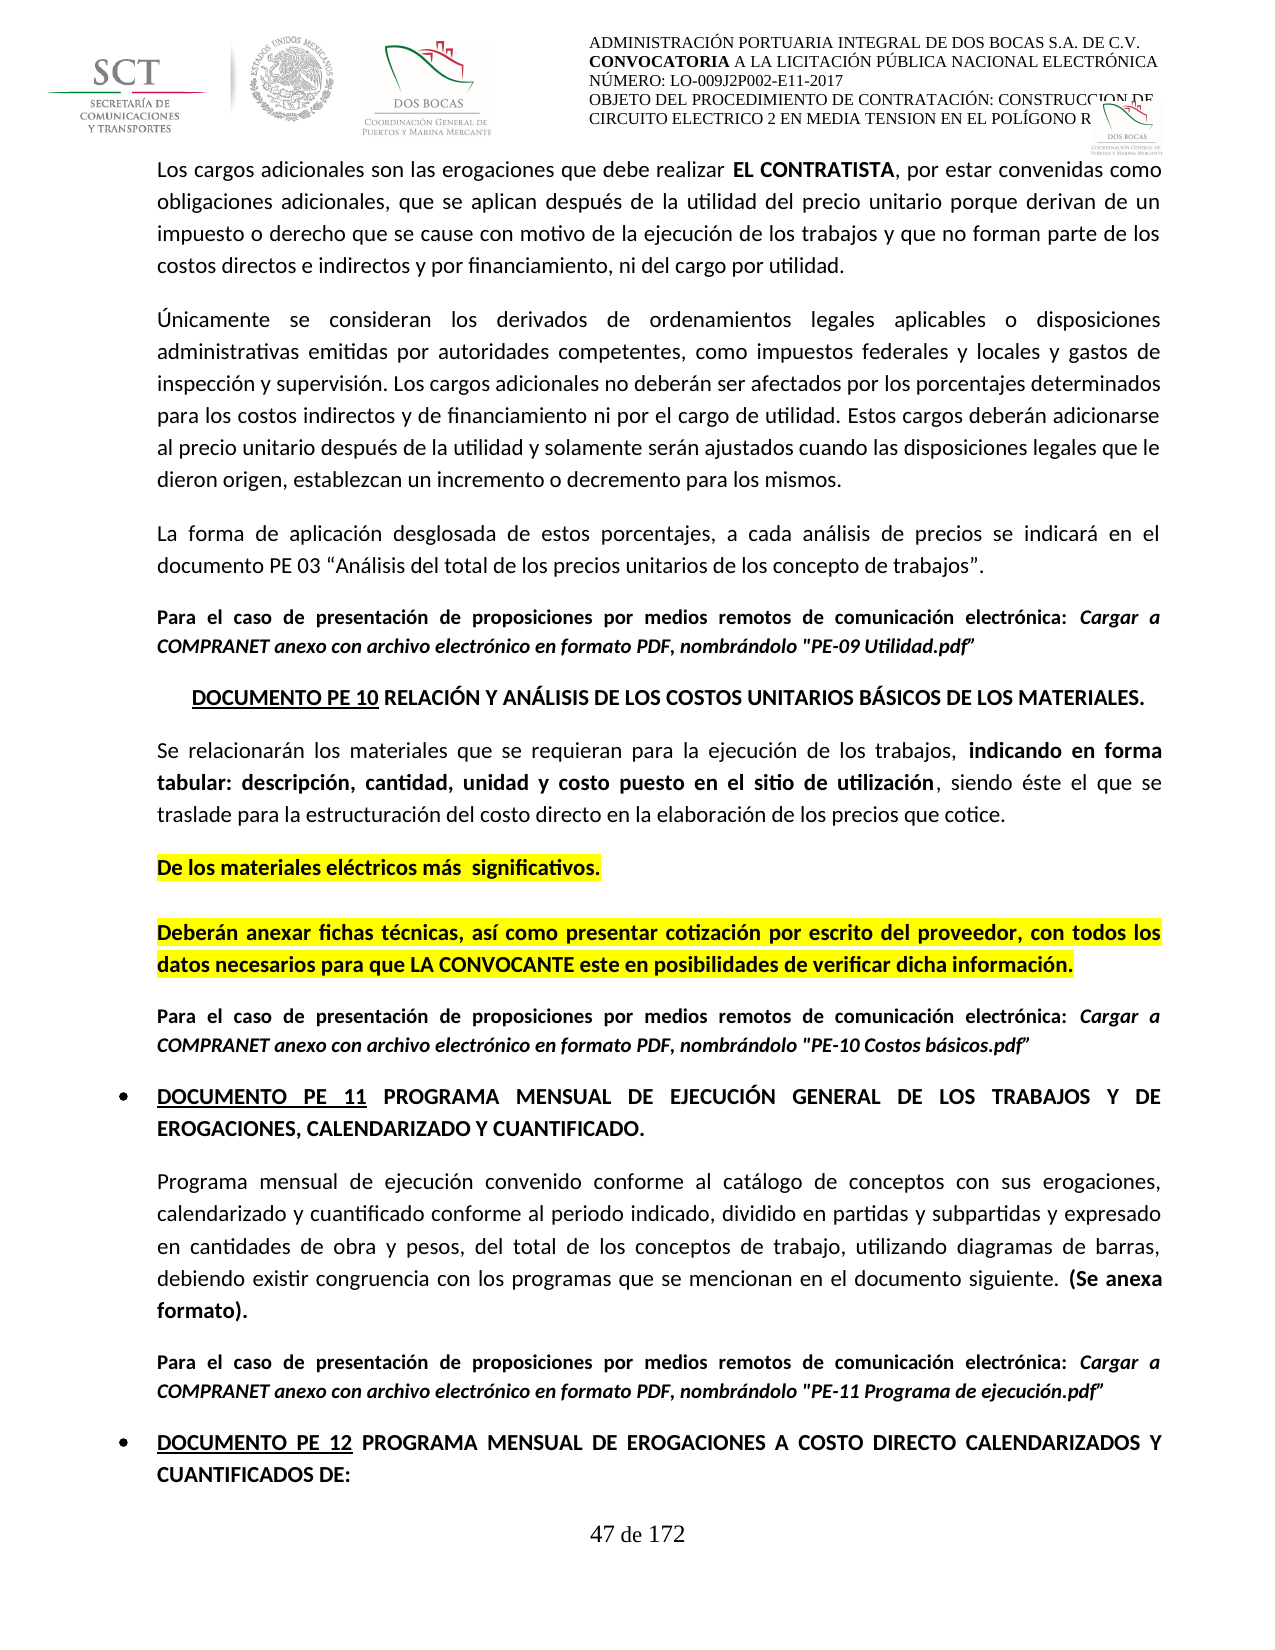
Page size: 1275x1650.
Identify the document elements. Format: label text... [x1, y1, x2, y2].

text Se relacionarán los materiales que se requieran para la ejecución de los trabajos, indicando en forma tabular: descripción, cantidad, unidad y costo puesto en el sitio de utilización, siendo éste el que se traslade para la estructuración del costo directo en la elaboración de los precios que cotice. [157, 736, 1162, 828]
text Los cargos adicionales son las erogaciones que debe realizar EL CONTRATISTA, por estar convenidas como obligaciones adicionales, que se aplican después de la utilidad del precio unitario porque derivan de un impuesto o derecho que se cause con motivo de la ejecución de los trabajos y que no forman parte de los costos directos e indirectos y por financiamiento, ni del cargo por utilidad. [157, 155, 1162, 280]
picture [362, 41, 492, 137]
text De los materiales eléctricos más significativos. [157, 853, 1162, 881]
text DOCUMENTO PE 10 RELACIÓN Y ANÁLISIS DE LOS COSTOS UNITARIOS BÁSICOS DE LOS MATERIALES. [186, 683, 1162, 711]
text Deberán anexar fichas técnicas, así como presentar cotización por escrito del proveedor, con todos los datos necesarios para que LA CONVOCANTE este en posibilidades de verificar dicha información. [157, 946, 1162, 978]
text Programa mensual de ejecución convenido conforme al catálogo de conceptos con sus erogaciones, calendarizado y cuantificado conforme al periodo indicado, dividido en partidas y subpartidas y expresado en cantidades de obra y pesos, del total de los conceptos de trabajo, utilizando diagramas de barras, debiendo existir congruencia con los programas que se mencionan en el documento siguiente. (Se anexa formato). [157, 1167, 1162, 1324]
text La forma de aplicación desglosada de estos porcentajes, a cada análisis de precios se indicará en el documento PE 03 “Análisis del total de los precios unitarios de los concepto de trabajos”. [157, 519, 1162, 579]
list DOCUMENTO PE 11 PROGRAMA MENSUAL DE EJECUCIÓN GENERAL DE LOS TRABAJOS Y DE EROGACIONES, CALENDARIZADO Y CUANTIFICADO. [119, 1082, 1162, 1142]
picture [32, 21, 342, 137]
text Para el caso de presentación de proposiciones por medios remotos de comunicación electrónica: Cargar a COMPRANET anexo con archivo electrónico en formato PDF, nombrándolo "PE-09 Utilidad.pdf” [157, 604, 1162, 658]
text Para el caso de presentación de proposiciones por medios remotos de comunicación electrónica: Cargar a COMPRANET anexo con archivo electrónico en formato PDF, nombrándolo "PE-11 Programa de ejecución.pdf” [157, 1349, 1162, 1404]
text Únicamente se consideran los derivados de ordenamientos legales aplicables o disposiciones administrativas emitidas por autoridades competentes, como impuestos federales y locales y gastos de inspección y supervisión. Los cargos adicionales no deberán ser afectados por los porcentajes determinados para los costos indirectos y de financiamiento ni por el cargo de utilidad. Estos cargos deberán adicionarse al precio unitario después de la utilidad y solamente serán ajustados cuando las disposiciones legales que le dieron origen, establezcan un incremento o decremento para los mismos. [157, 305, 1162, 494]
list DOCUMENTO PE 12 PROGRAMA MENSUAL DE EROGACIONES A COSTO DIRECTO CALENDARIZADOS Y CUANTIFICADOS DE: [119, 1428, 1162, 1488]
picture [1090, 101, 1163, 155]
text Para el caso de presentación de proposiciones por medios remotos de comunicación electrónica: Cargar a COMPRANET anexo con archivo electrónico en formato PDF, nombrándolo "PE-10 Costos básicos.pdf” [157, 1003, 1162, 1058]
